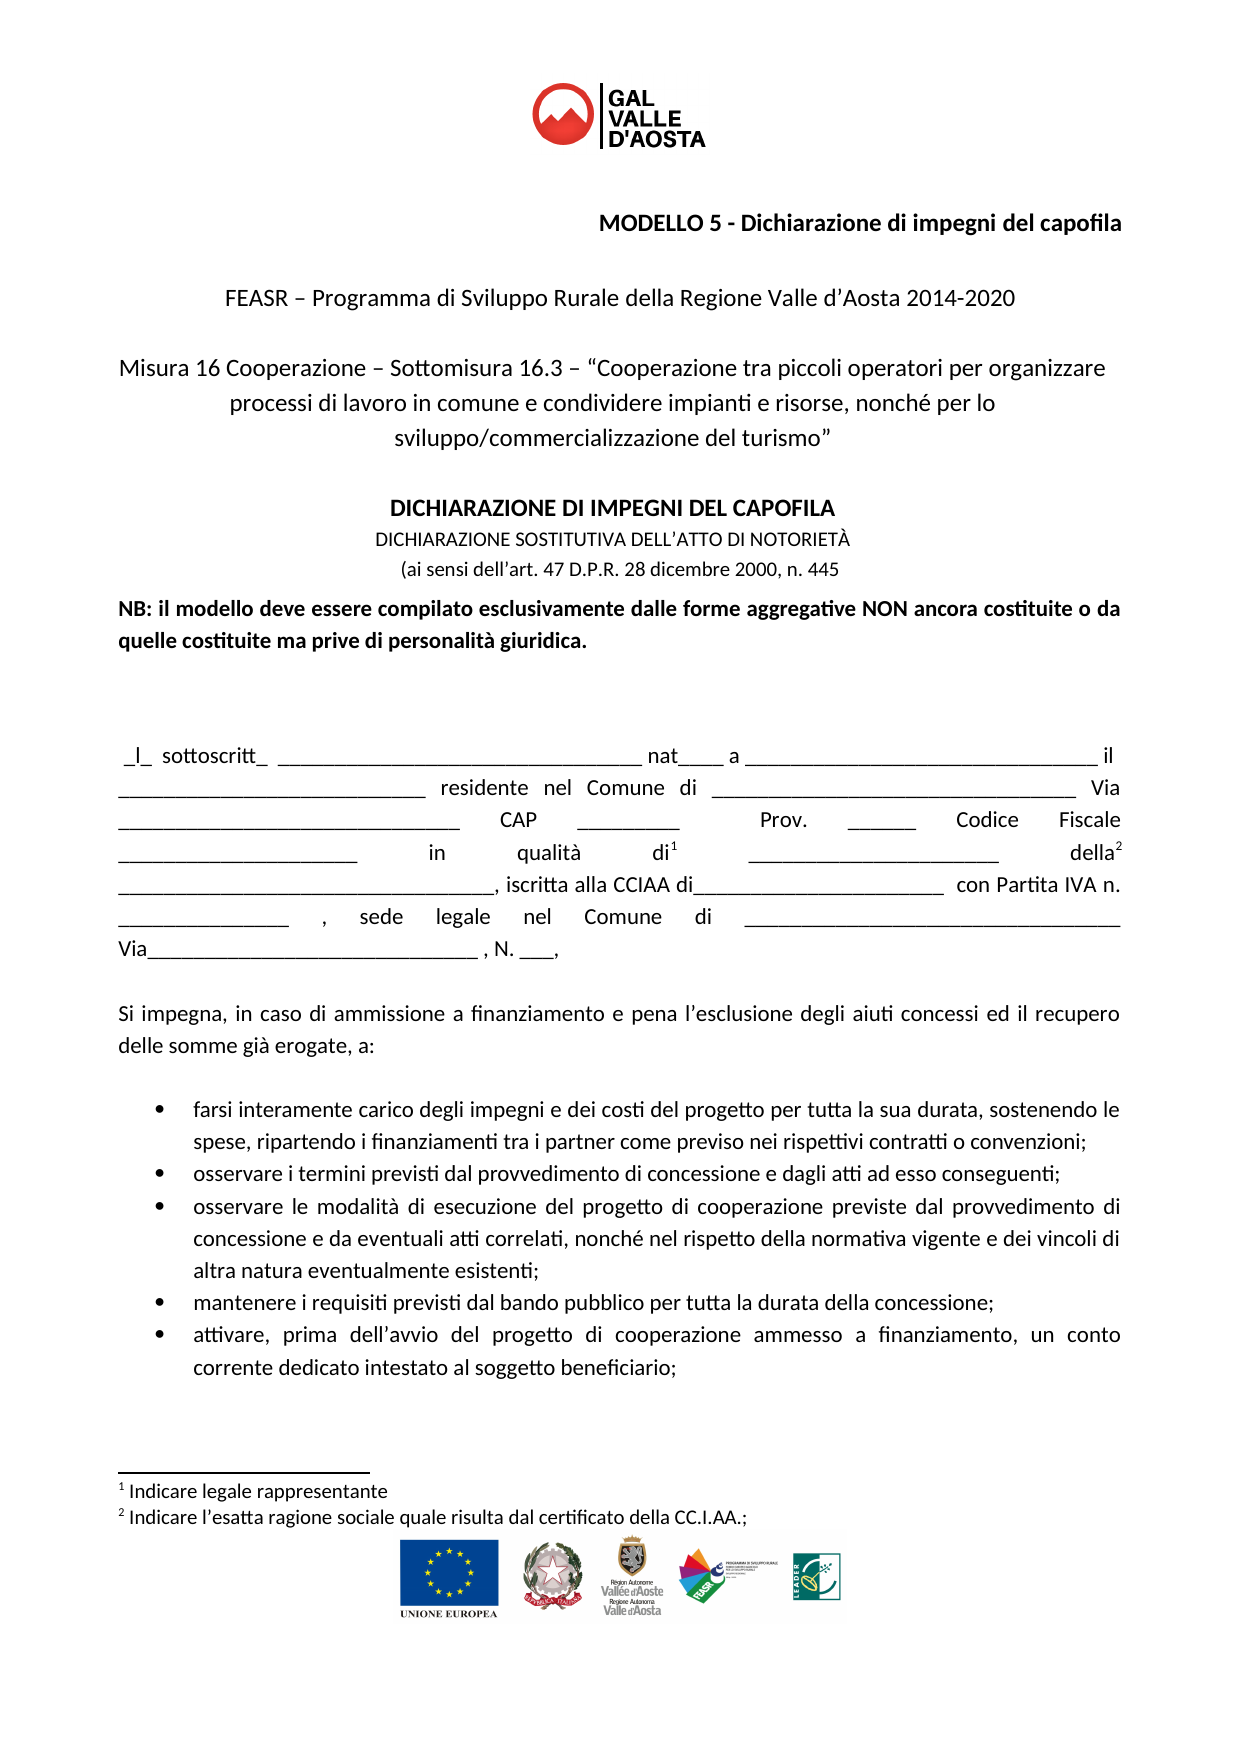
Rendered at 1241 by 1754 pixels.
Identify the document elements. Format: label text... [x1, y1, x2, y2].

list osservare i termini previsti dal provvedimento di concessione e dagli atti ad esso conseguenti; [156, 1159, 1122, 1188]
text MODELLO 5 - Dichiarazione di impegni del capofila [103, 207, 1122, 238]
text DICHIARAZIONE DI IMPEGNI DEL CAPOFILA [103, 492, 1122, 522]
picture [530, 73, 710, 155]
picture [392, 1529, 848, 1624]
text _l_ sottoscritt_ ________________________________ nat____ a _______________________________ il [118, 741, 1122, 769]
text Misura 16 Cooperazione – Sottomisura 16.3 – “Cooperazione tra piccoli operatori per organizzare processi di lavoro in comune e condividere impianti e risorse, nonché per lo sviluppo/commercializzazione del turismo” [103, 352, 1122, 452]
text FEASR – Programma di Sviluppo Rurale della Regione Valle d’Aosta 2014-2020 [118, 282, 1122, 312]
text (ai sensi dell’art. 47 D.P.R. 28 dicembre 2000, n. 445 [118, 556, 1122, 581]
list osservare le modalità di esecuzione del progetto di cooperazione previste dal provvedimento di concessione e da eventuali atti correlati, nonché nel rispetto della normativa vigente e dei vincoli di altra natura eventualmente esistenti; [156, 1192, 1122, 1284]
text ___________________________ residente nel Comune di ________________________________ Via ______________________________ CAP _________ Prov. ______ Codice Fiscale _____________________ in qualità di ______________________ della _________________________________, iscritta alla CCIAA di______________________ con Partita IVA n. _______________ , sede legale nel Comune di _________________________________ Via_____________________________ , N. ___, [118, 773, 1122, 962]
list farsi interamente carico degli impegni e dei costi del progetto per tutta la sua durata, sostenendo le spese, ripartendo i finanziamenti tra i partner come previso nei rispettivi contratti o convenzioni; [156, 1095, 1122, 1155]
text DICHIARAZIONE SOSTITUTIVA DELL’ATTO DI NOTORIETÀ [103, 527, 1122, 552]
text NB: il modello deve essere compilato esclusivamente dalle forme aggregative NON ancora costituite o da quelle costituite ma prive di personalità giuridica. [118, 594, 1122, 654]
list attivare, prima dell’avvio del progetto di cooperazione ammesso a finanziamento, un conto corrente dedicato intestato al soggetto beneficiario; [156, 1321, 1122, 1381]
list mantenere i requisiti previsti dal bando pubblico per tutta la durata della concessione; [156, 1288, 1122, 1316]
text Si impegna, in caso di ammissione a finanziamento e pena l’esclusione degli aiuti concessi ed il recupero delle somme già erogate, a: [118, 999, 1122, 1059]
